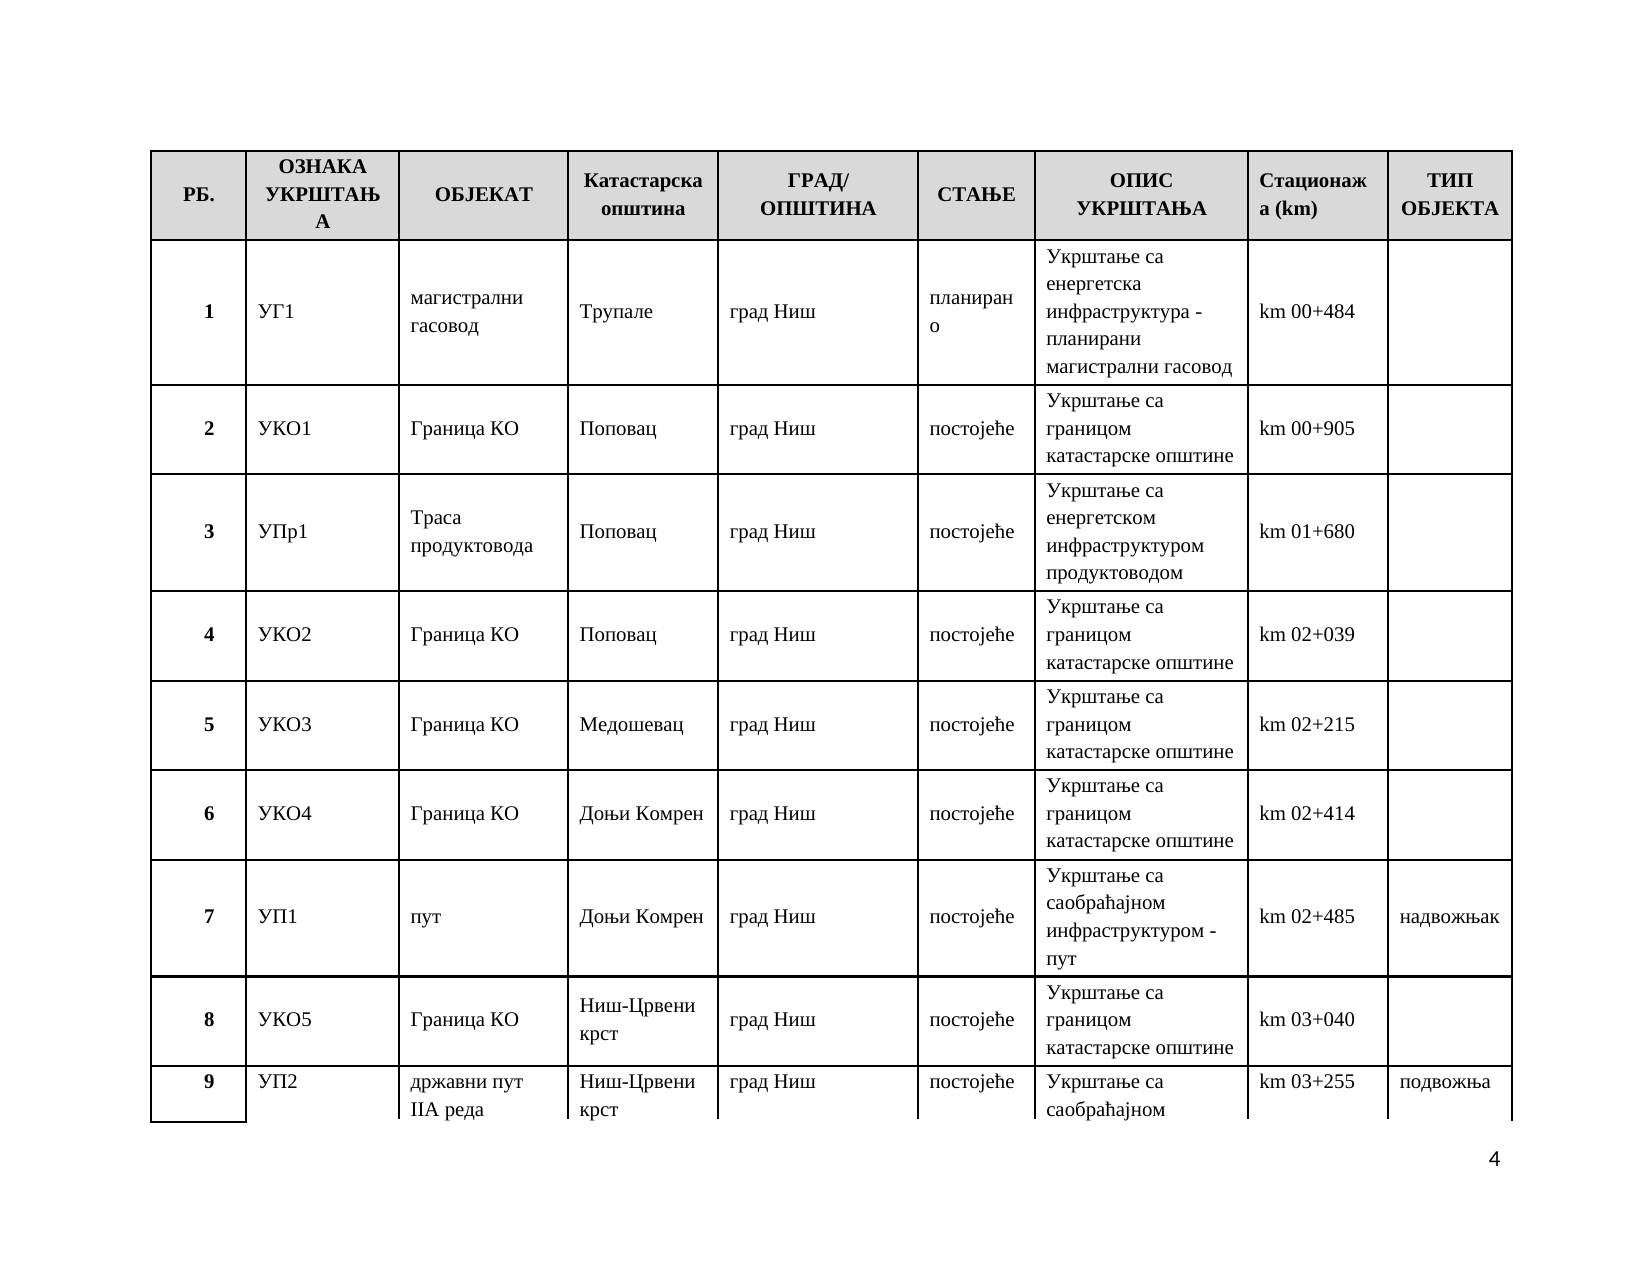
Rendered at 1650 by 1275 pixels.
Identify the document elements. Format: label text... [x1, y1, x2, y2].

table_header ОЗНАКА УКРШТАЊА [247, 152, 398, 239]
table_cell Доњи Комрен [569, 771, 717, 858]
table_cell магистрални гасовод [400, 241, 567, 384]
table_cell [1389, 978, 1511, 1065]
table_cell km 01+680 [1249, 475, 1387, 590]
table_cell постојеће [919, 682, 1034, 769]
table_cell Граница КО [400, 386, 567, 473]
table_cell УКО1 [247, 386, 398, 473]
table_cell град Ниш [719, 861, 917, 975]
table_header СТАЊЕ [919, 152, 1034, 239]
table_cell Укрштање са границом катастарске општине [1036, 386, 1247, 473]
table_cell [1389, 682, 1511, 769]
table_cell 7 [152, 861, 245, 975]
table_cell УКО5 [247, 978, 398, 1065]
table_cell пут [400, 861, 567, 975]
table_cell Граница КО [400, 682, 567, 769]
table_cell Ниш-Црвени крст [569, 978, 717, 1065]
table_cell 6 [152, 771, 245, 858]
table_cell постојеће [919, 475, 1034, 590]
table_cell [1389, 241, 1511, 384]
table_cell Ниш-Црвени крст [568, 1067, 718, 1121]
table_cell Укрштање са саобраћајном инфраструктуром - пут [1036, 861, 1247, 975]
table_cell постојеће [918, 1067, 1035, 1121]
table_cell УГ1 [247, 241, 398, 384]
table_cell Медошевац [569, 682, 717, 769]
table_cell подвожњак [1388, 1067, 1511, 1121]
table_cell Укрштање са границом катастарске општине [1036, 682, 1247, 769]
table_cell [1389, 771, 1511, 858]
table_cell km 03+255 [1248, 1067, 1388, 1121]
table_cell km 02+039 [1249, 592, 1387, 680]
table_header ОПИС УКРШТАЊА [1036, 152, 1247, 239]
table_cell Доњи Комрен [569, 861, 717, 975]
table_cell [1389, 386, 1511, 473]
table_header Стационажа (km) [1249, 152, 1387, 239]
table_cell km 00+905 [1249, 386, 1387, 473]
table_cell [1389, 475, 1511, 590]
table_header РБ. [152, 152, 245, 239]
table_cell 3 [152, 475, 245, 590]
table_cell Граница КО [400, 771, 567, 858]
table_cell Укрштање са границом катастарске општине [1036, 978, 1247, 1065]
table_cell постојеће [919, 978, 1034, 1065]
table_cell km 02+414 [1249, 771, 1387, 858]
table_cell Поповац [569, 475, 717, 590]
table_cell Укрштање са границом катастарске општине [1036, 592, 1247, 680]
table_cell УПр1 [247, 475, 398, 590]
table_cell Укрштање са енергетском инфраструктуром продуктоводом [1036, 475, 1247, 590]
table_cell 1 [152, 241, 245, 384]
table_header ГРАД/ОПШТИНА [719, 152, 917, 239]
table_cell постојеће [919, 861, 1034, 975]
table_cell Укрштање са енергетска инфраструктура - планирани магистрални гасовод [1036, 241, 1247, 384]
table_cell Укрштање са границом катастарске општине [1036, 771, 1247, 858]
table_cell град Ниш [719, 771, 917, 858]
table_cell 5 [152, 682, 245, 769]
table_cell УП2 [247, 1067, 399, 1121]
table_cell град Ниш [719, 386, 917, 473]
table_cell постојеће [919, 592, 1034, 680]
table_cell град Ниш [719, 241, 917, 384]
table_cell Трупале [569, 241, 717, 384]
table_cell Граница КО [400, 978, 567, 1065]
table_cell 9 [152, 1067, 245, 1121]
table_cell град Ниш [719, 682, 917, 769]
table_cell Поповац [569, 592, 717, 680]
table_cell УКО4 [247, 771, 398, 858]
table_cell планирано [919, 241, 1034, 384]
table_cell надвожњак [1389, 861, 1511, 975]
table_cell km 03+040 [1249, 978, 1387, 1065]
table_cell 4 [152, 592, 245, 680]
table_cell Граница КО [400, 592, 567, 680]
table_cell град Ниш [719, 592, 917, 680]
table_cell град Ниш [719, 978, 917, 1065]
table_cell Траса продуктовода [400, 475, 567, 590]
table_cell Поповац [569, 386, 717, 473]
table_cell 2 [152, 386, 245, 473]
table_header ОБЈЕКАТ [400, 152, 567, 239]
table_header ТИП ОБЈЕКТА [1389, 152, 1511, 239]
table_cell km 02+215 [1249, 682, 1387, 769]
table_cell 8 [152, 978, 245, 1065]
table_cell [1035, 1067, 1248, 1121]
table_cell УКО2 [247, 592, 398, 680]
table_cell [399, 1067, 568, 1121]
table_cell постојеће [919, 386, 1034, 473]
table_cell УКО3 [247, 682, 398, 769]
table_header Катастарска општина [569, 152, 717, 239]
table_cell [1389, 592, 1511, 680]
table_cell km 00+484 [1249, 241, 1387, 384]
table_cell град Ниш [719, 475, 917, 590]
table_cell УП1 [247, 861, 398, 975]
table_cell постојеће [919, 771, 1034, 858]
table_cell град Ниш [718, 1067, 918, 1121]
table_cell km 02+485 [1249, 861, 1387, 975]
